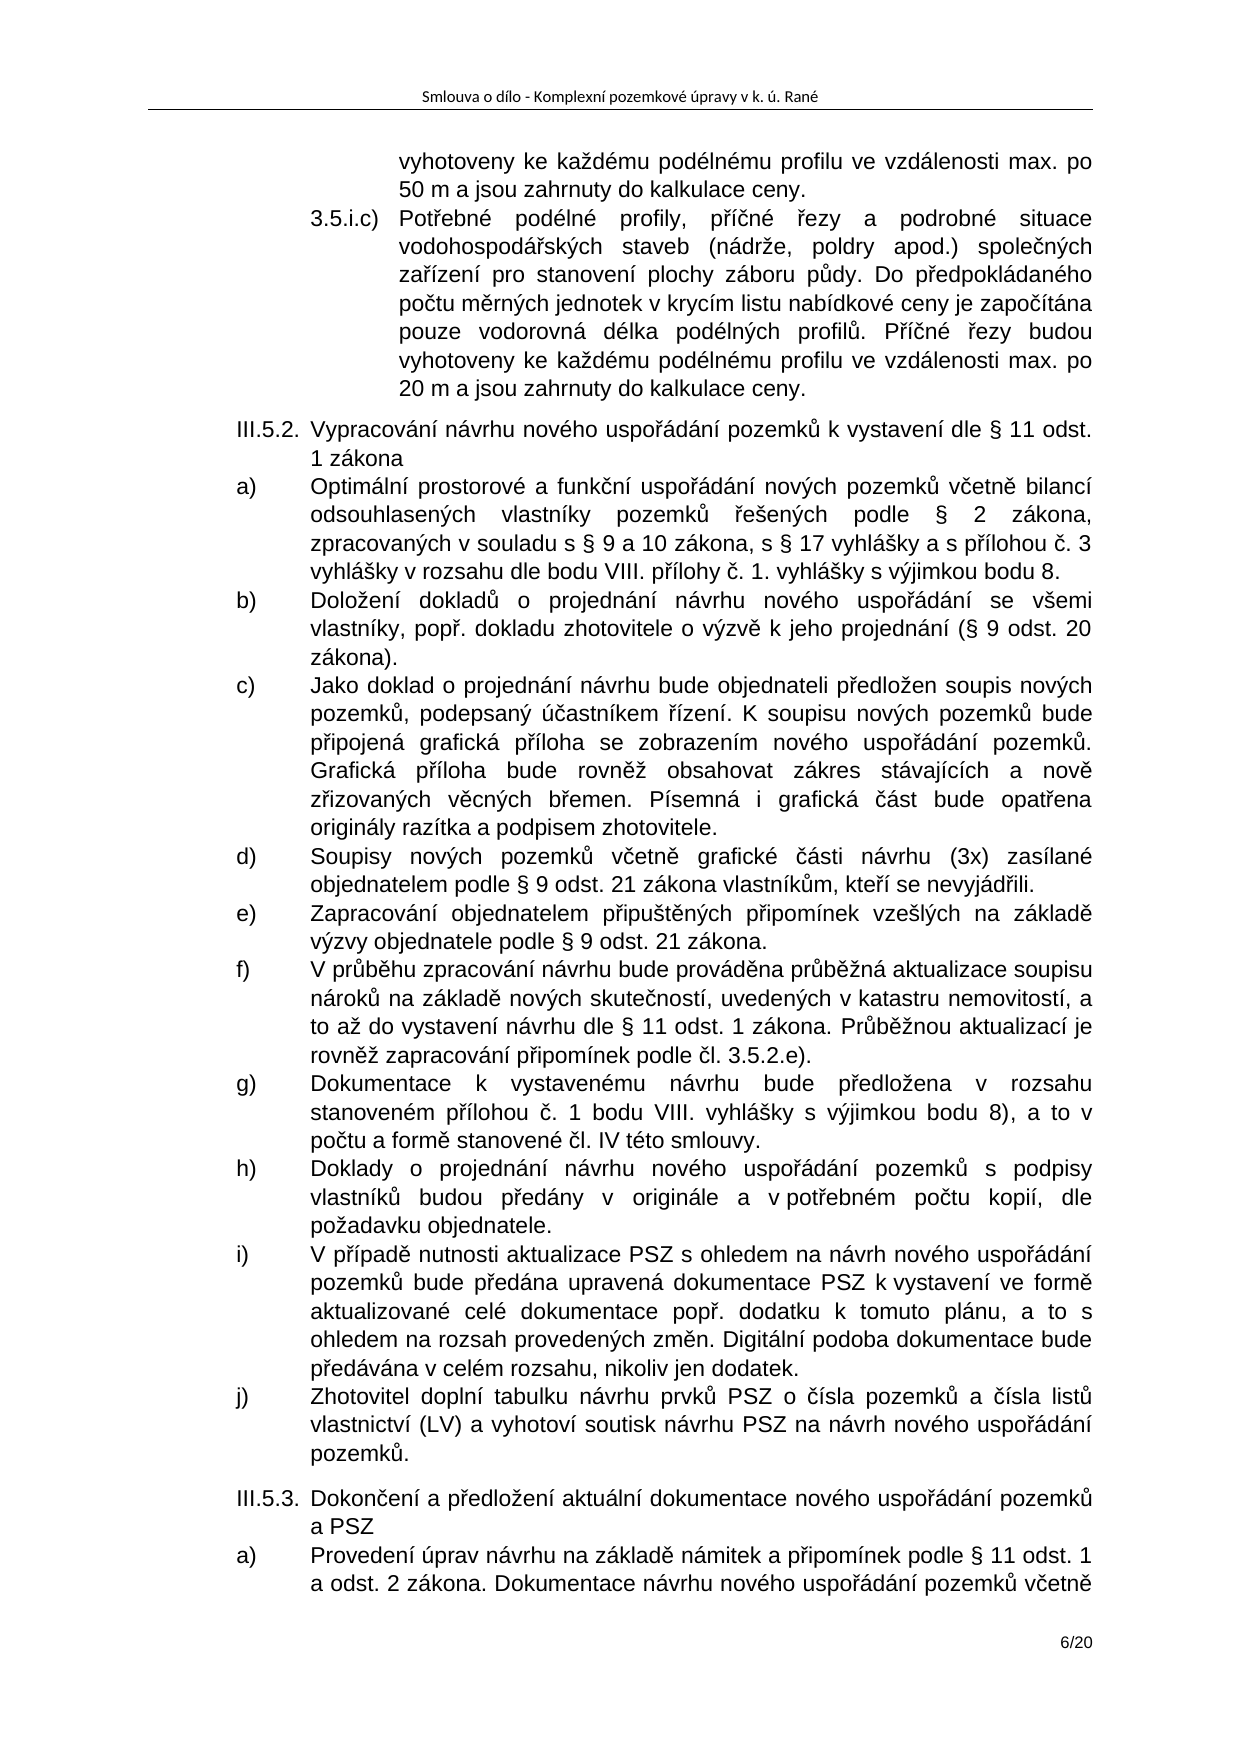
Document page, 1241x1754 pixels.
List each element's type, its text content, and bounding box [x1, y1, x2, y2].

text Optimální prostorové a funkční uspořádání nových pozemků včetně bilancí odsouhlasených vlastníky pozemků řešených podle § 2 zákona, zpracovaných v souladu s § 9 a 10 zákona, s § 17 vyhlášky a s přílohou č. 3 vyhlášky v rozsahu dle bodu VIII. přílohy č. 1. vyhlášky s výjimkou bodu 8. [236, 473, 1093, 584]
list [310, 148, 1093, 202]
text Zhotovitel doplní tabulku návrhu prvků PSZ o čísla pozemků a čísla listů vlastnictví (LV) a vyhotoví soutisk návrhu PSZ na návrh nového uspořádání pozemků. [236, 1383, 1093, 1466]
text Zapracování objednatelem připuštěných připomínek vzešlých na základě výzvy objednatele podle § 9 odst. 21 zákona. [236, 899, 1093, 954]
text Doklady o projednání návrhu nového uspořádání pozemků s podpisy vlastníků budou předány v originále a v potřebném počtu kopií, dle požadavku objednatele. [236, 1155, 1093, 1239]
list 3.5.i.c) Potřebné podélné profily, příčné řezy a podrobné situace vodohospodářských staveb (nádrže, poldry apod.) společných zařízení pro stanovení plochy záboru půdy. Do předpokládaného počtu měrných jednotek v krycím listu nabídkové ceny je započítána pouze vodorovná délka podélných profilů. Příčné řezy budou vyhotoveny ke každému podélnému profilu ve vzdálenosti max. po 20 m a jsou zahrnuty do kalkulace ceny. [310, 204, 1093, 401]
text Soupisy nových pozemků včetně grafické části návrhu (3x) zasílané objednatelem podle § 9 odst. 21 zákona vlastníkům, kteří se nevyjádřili. [236, 843, 1093, 897]
text V případě nutnosti aktualizace PSZ s ohledem na návrh nového uspořádání pozemků bude předána upravená dokumentace PSZ k vystavení ve formě aktualizované celé dokumentace popř. dodatku k tomuto plánu, a to s ohledem na rozsah provedených změn. Digitální podoba dokumentace bude předávána v celém rozsahu, nikoliv jen dodatek. [236, 1241, 1093, 1381]
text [236, 1542, 1093, 1597]
text Dokumentace k vystavenému návrhu bude předložena v rozsahu stanoveném přílohou č. 1 bodu VIII. vyhlášky s výjimkou bodu 8), a to v počtu a formě stanovené čl. IV této smlouvy. [236, 1070, 1093, 1153]
text Doložení dokladů o projednání návrhu nového uspořádání se všemi vlastníky, popř. dokladu zhotovitele o výzvě k jeho projednání (§ 9 odst. 20 zákona). [236, 587, 1093, 670]
text Vypracování návrhu nového uspořádání pozemků k vystavení dle § 11 odst. 1 zákona [236, 416, 1093, 471]
text Dokončení a předložení aktuální dokumentace nového uspořádání pozemků a PSZ [236, 1485, 1093, 1540]
text Jako doklad o projednání návrhu bude objednateli předložen soupis nových pozemků, podepsaný účastníkem řízení. K soupisu nových pozemků bude připojená grafická příloha se zobrazením nového uspořádání pozemků. Grafická příloha bude rovněž obsahovat zákres stávajících a nově zřizovaných věcných břemen. Písemná i grafická část bude opatřena originály razítka a podpisem zhotovitele. [236, 672, 1093, 841]
text V průběhu zpracování návrhu bude prováděna průběžná aktualizace soupisu nároků na základě nových skutečností, uvedených v katastru nemovitostí, a to až do vystavení návrhu dle § 11 odst. 1 zákona. Průběžnou aktualizací je rovněž zapracování připomínek podle čl. 3.5.2.e). [236, 956, 1093, 1068]
